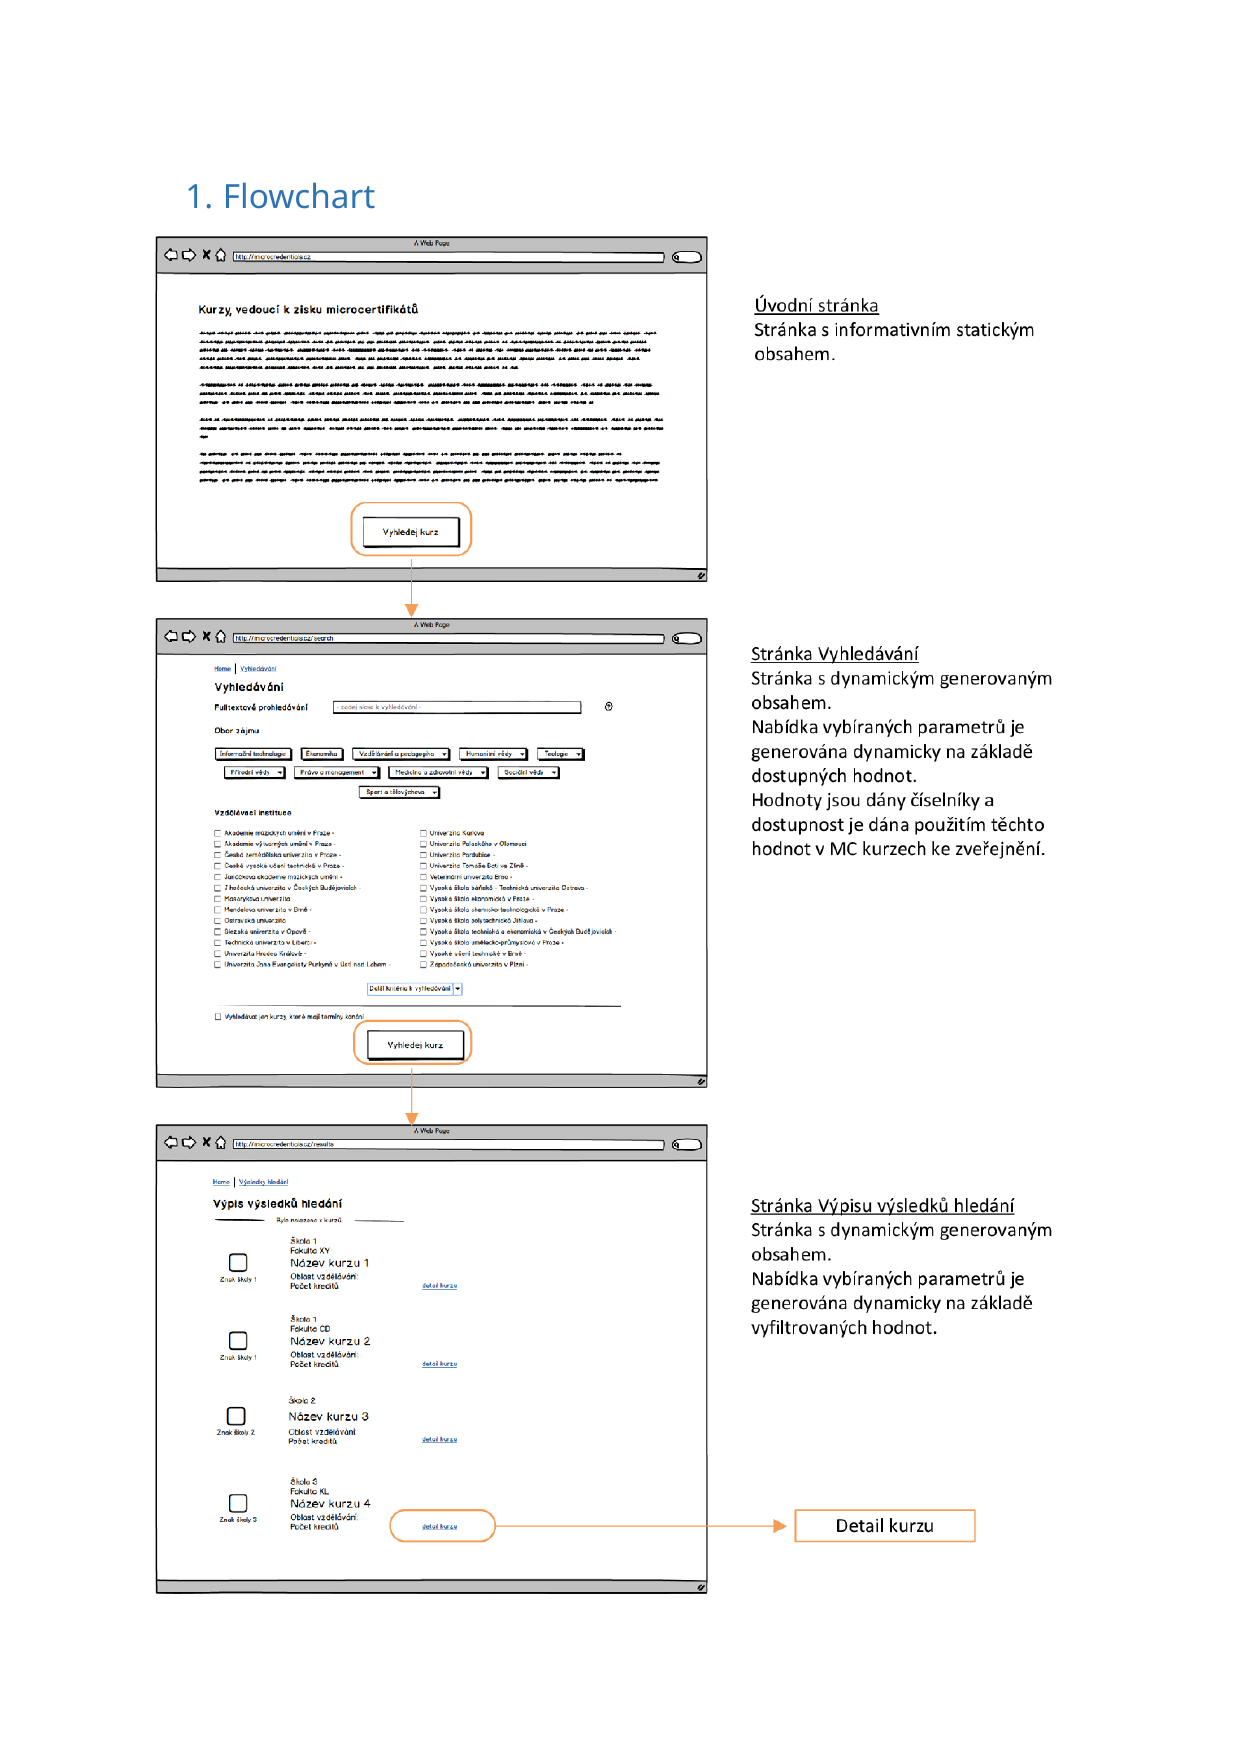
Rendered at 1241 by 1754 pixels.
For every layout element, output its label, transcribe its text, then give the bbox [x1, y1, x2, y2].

picture [147, 221, 1093, 1603]
subtitle Flowchart [185, 173, 1093, 218]
